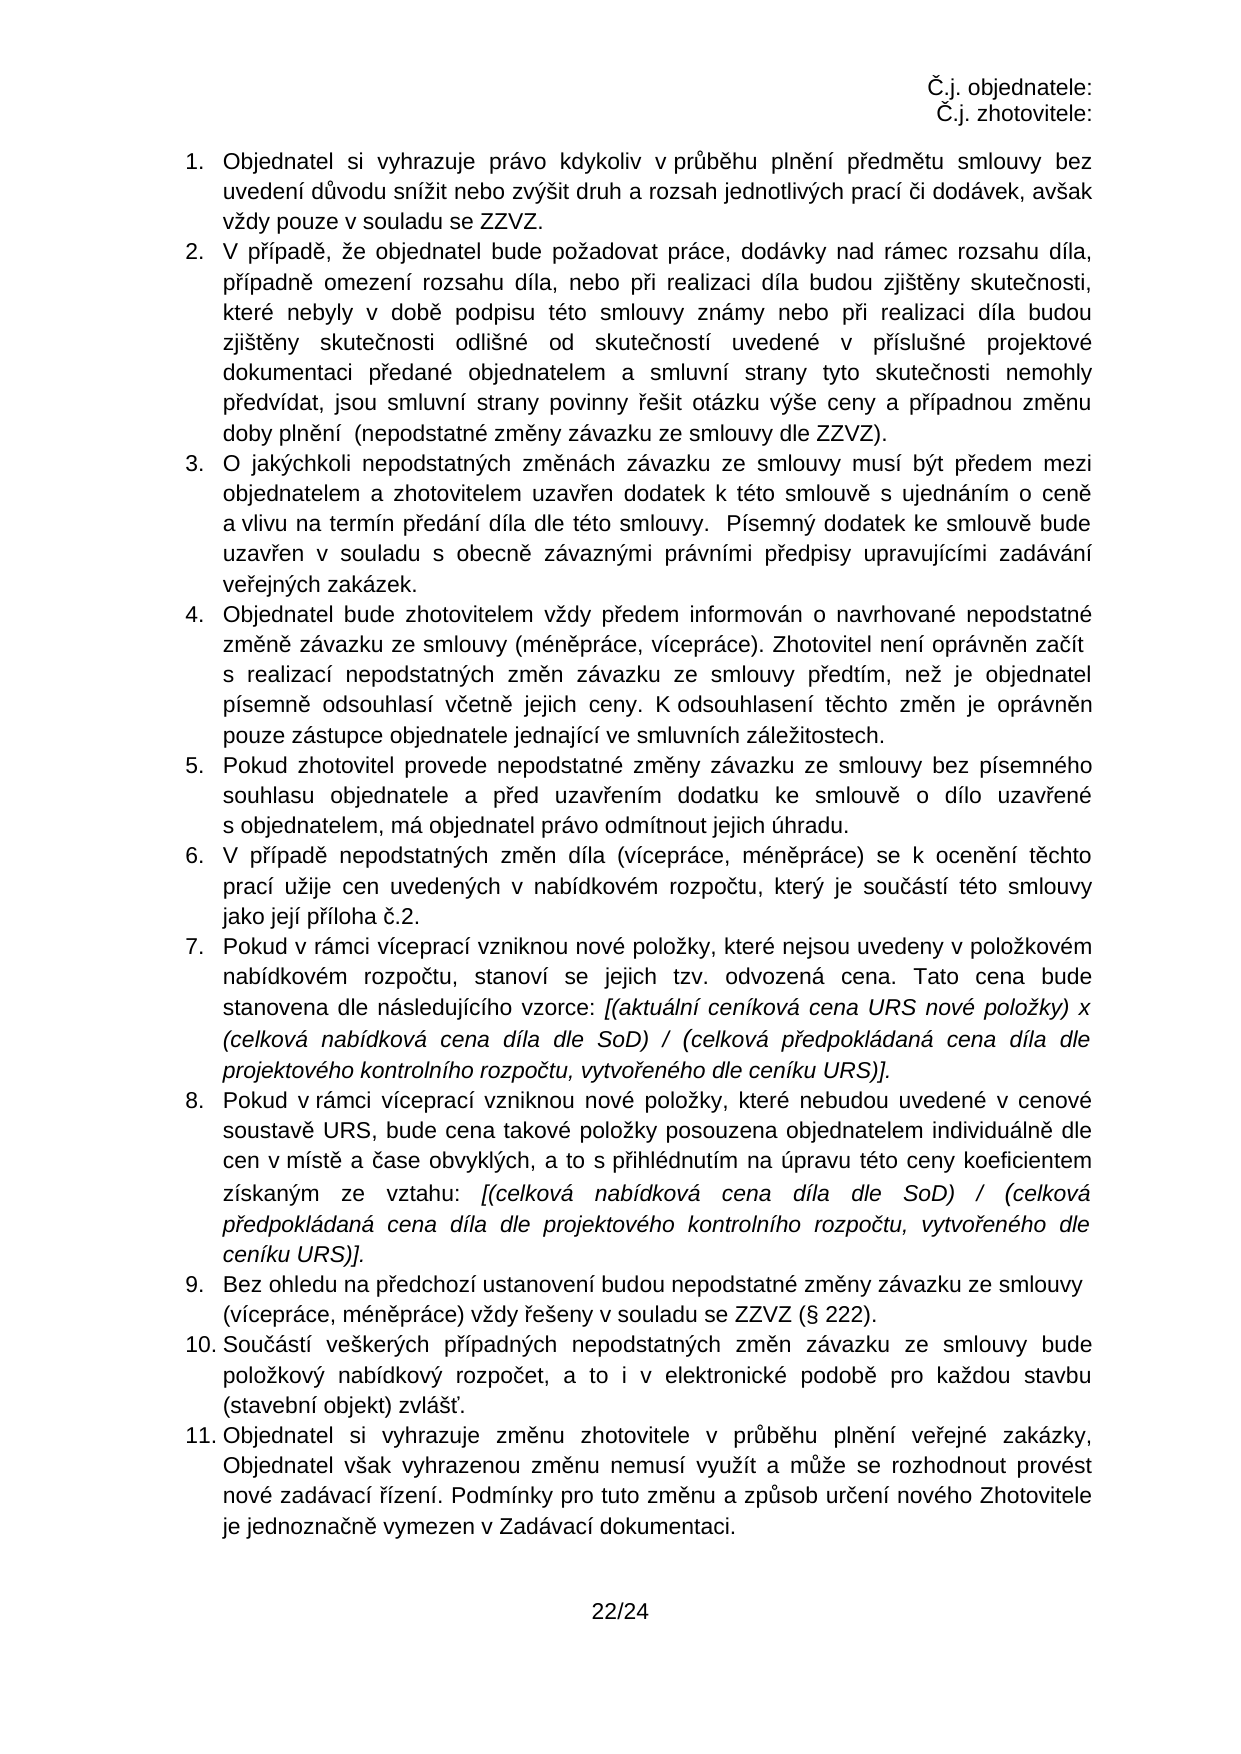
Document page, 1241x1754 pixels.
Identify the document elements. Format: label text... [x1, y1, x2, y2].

list V případě, že objednatel bude požadovat práce, dodávky nad rámec rozsahu díla, případně omezení rozsahu díla, nebo při realizaci díla budou zjištěny skutečnosti, které nebyly v době podpisu této smlouvy známy nebo při realizaci díla budou zjištěny skutečnosti odlišné od skutečností uvedené v příslušné projektové dokumentaci předané objednatelem a smluvní strany tyto skutečnosti nemohly předvídat, jsou smluvní strany povinny řešit otázku výše ceny a případnou změnu doby plnění (nepodstatné změny závazku ze smlouvy dle ZZVZ). [185, 238, 1093, 446]
list Objednatel si vyhrazuje právo kdykoliv v průběhu plnění předmětu smlouvy bez uvedení důvodu snížit nebo zvýšit druh a rozsah jednotlivých prací či dodávek, avšak vždy pouze v souladu se ZZVZ. [185, 148, 1093, 234]
list V případě nepodstatných změn díla (vícepráce, méněpráce) se k ocenění těchto prací užije cen uvedených v nabídkovém rozpočtu, který je součástí této smlouvy jako její příloha č.2. [185, 842, 1093, 929]
list Pokud zhotovitel provede nepodstatné změny závazku ze smlouvy bez písemného souhlasu objednatele a před uzavřením dodatku ke smlouvě o dílo uzavřené s objednatelem, má objednatel právo odmítnout jejich úhradu. [185, 752, 1093, 838]
list Pokud v rámci víceprací vzniknou nové položky, které nebudou uvedené v cenové soustavě URS, bude cena takové položky posouzena objednatelem individuálně dle cen v místě a čase obvyklých, a to s přihlédnutím na úpravu této ceny koeficientem získaným ze vztahu: [(celková nabídková cena díla dle SoD) / (celková předpokládaná cena díla dle projektového kontrolního rozpočtu, vytvořeného dle ceníku URS)]. [185, 1087, 1093, 1267]
list Objednatel bude zhotovitelem vždy předem informován o navrhované nepodstatné změně závazku ze smlouvy (méněpráce, vícepráce). Zhotovitel není oprávněn začít s realizací nepodstatných změn závazku ze smlouvy předtím, než je objednatel písemně odsouhlasí včetně jejich ceny. K odsouhlasení těchto změn je oprávněn pouze zástupce objednatele jednající ve smluvních záležitostech. [185, 601, 1093, 748]
list Součástí veškerých případných nepodstatných změn závazku ze smlouvy bude položkový nabídkový rozpočet, a to i v elektronické podobě pro každou stavbu (stavební objekt) zvlášť. [185, 1331, 1093, 1418]
list Bez ohledu na předchozí ustanovení budou nepodstatné změny závazku ze smlouvy (vícepráce, méněpráce) vždy řešeny v souladu se ZZVZ (§ 222). [185, 1271, 1093, 1327]
list Pokud v rámci víceprací vzniknou nové položky, které nejsou uvedeny v položkovém nabídkovém rozpočtu, stanoví se jejich tzv. odvozená cena. Tato cena bude stanovena dle následujícího vzorce: [(aktuální ceníková cena URS nové položky) x (celková nabídková cena díla dle SoD) / (celková předpokládaná cena díla dle projektového kontrolního rozpočtu, vytvořeného dle ceníku URS)]. [185, 933, 1093, 1083]
list Objednatel si vyhrazuje změnu zhotovitele v průběhu plnění veřejné zakázky, Objednatel však vyhrazenou změnu nemusí využít a může se rozhodnout provést nové zadávací řízení. Podmínky pro tuto změnu a způsob určení nového Zhotovitele je jednoznačně vymezen v Zadávací dokumentaci. [185, 1422, 1093, 1539]
list O jakýchkoli nepodstatných změnách závazku ze smlouvy musí být předem mezi objednatelem a zhotovitelem uzavřen dodatek k této smlouvě s ujednáním o ceně a vlivu na termín předání díla dle této smlouvy. Písemný dodatek ke smlouvě bude uzavřen v souladu s obecně závaznými právními předpisy upravujícími zadávání veřejných zakázek. [185, 450, 1093, 597]
